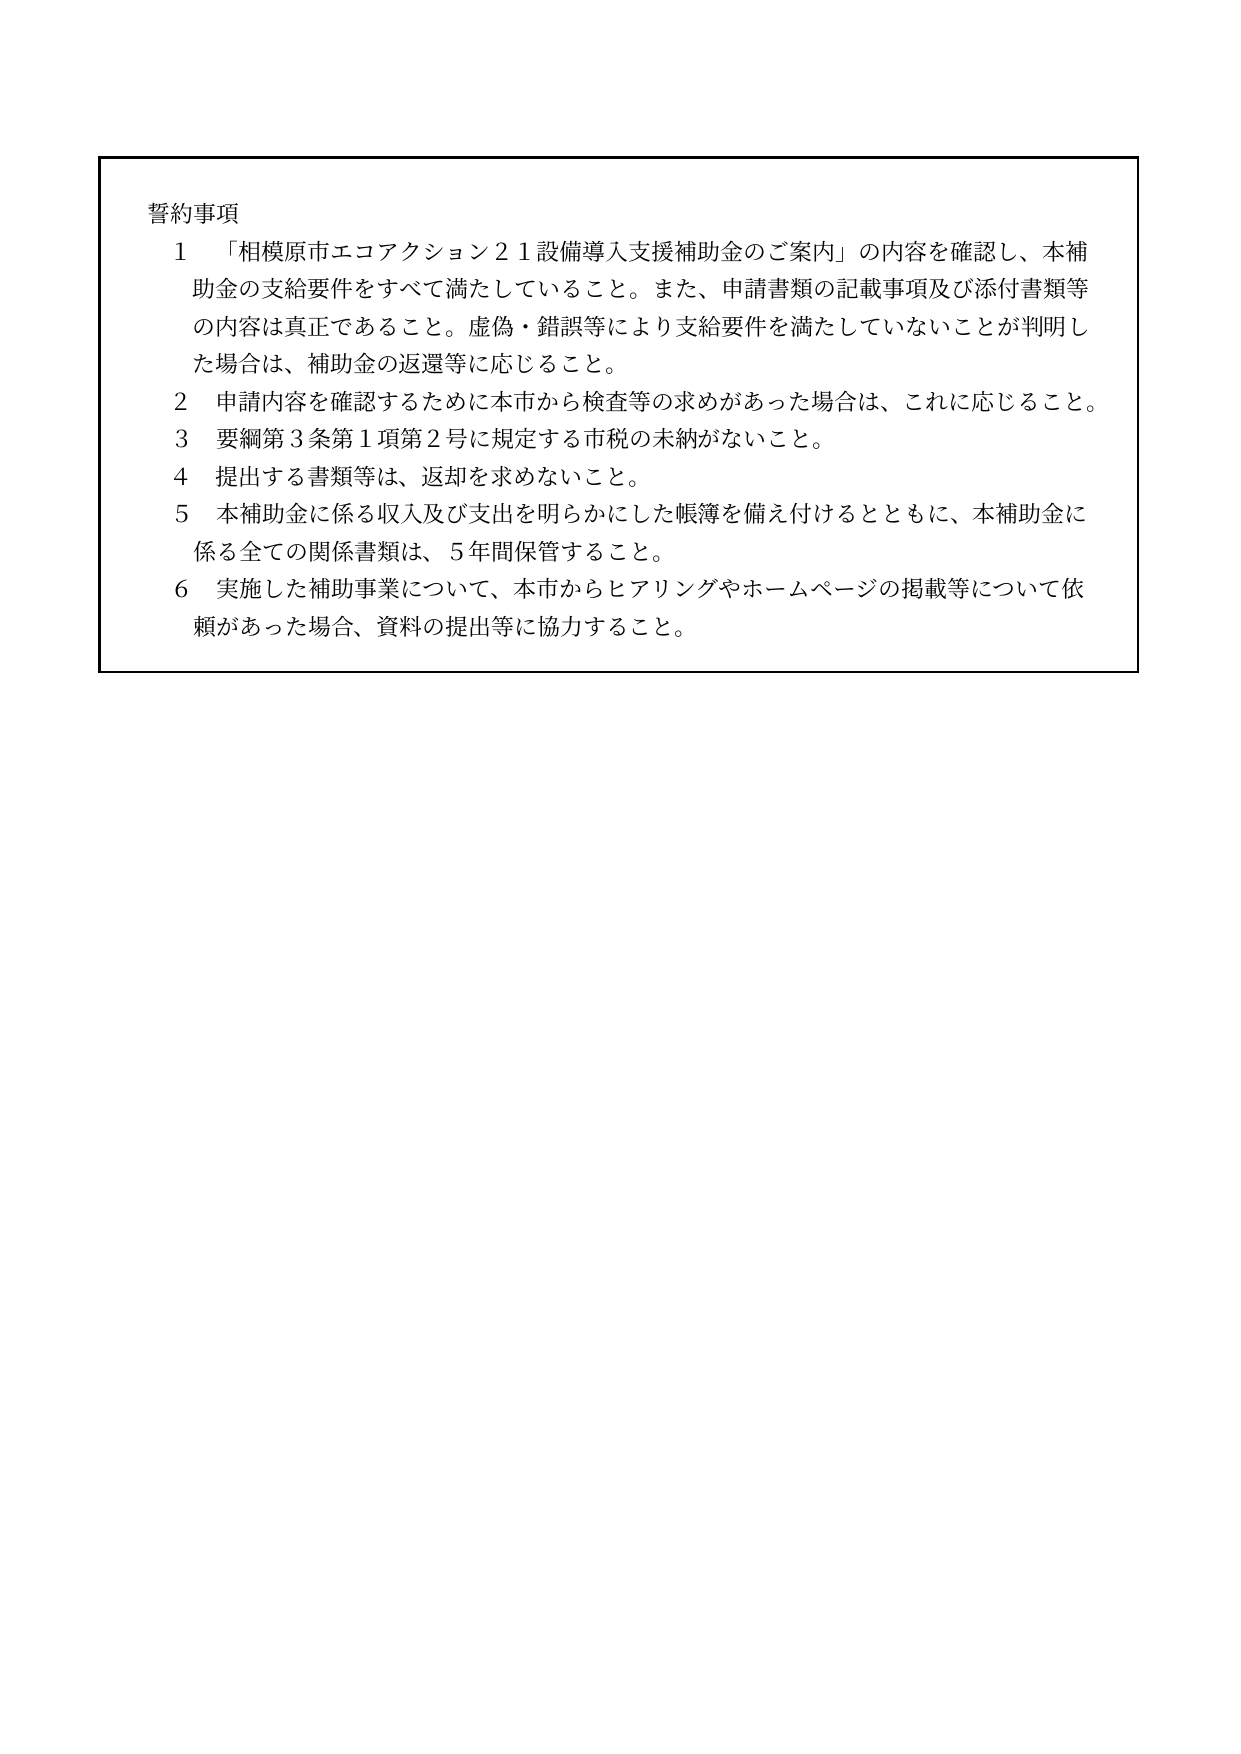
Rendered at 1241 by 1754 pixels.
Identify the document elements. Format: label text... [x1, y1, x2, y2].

text ４ 提出する書類等は、返却を求めないこと。 [169, 456, 1092, 494]
text ５ 本補助金に係る収入及び支出を明らかにした帳簿を備え付けるとともに、本補助金に係る全ての関係書類は、５年間保管すること。 [148, 494, 1092, 569]
text １ 「相模原市エコアクション２１設備導入支援補助金のご案内」の内容を確認し、本補助金の支給要件をすべて満たしていること。また、申請書類の記載事項及び添付書類等の内容は真正であること。虚偽・錯誤等により支給要件を満たしていないことが判明した場合は、補助金の返還等に応じること。 [169, 231, 1092, 381]
text 誓約事項 [148, 194, 1092, 231]
text ６ 実施した補助事業について、本市からヒアリングやホームページの掲載等について依頼があった場合、資料の提出等に協力すること。 [148, 569, 1092, 644]
text ２ 申請内容を確認するために本市から検査等の求めがあった場合は、これに応じること。 [169, 381, 1092, 419]
text ３ 要綱第３条第１項第２号に規定する市税の未納がないこと。 [148, 419, 1092, 456]
